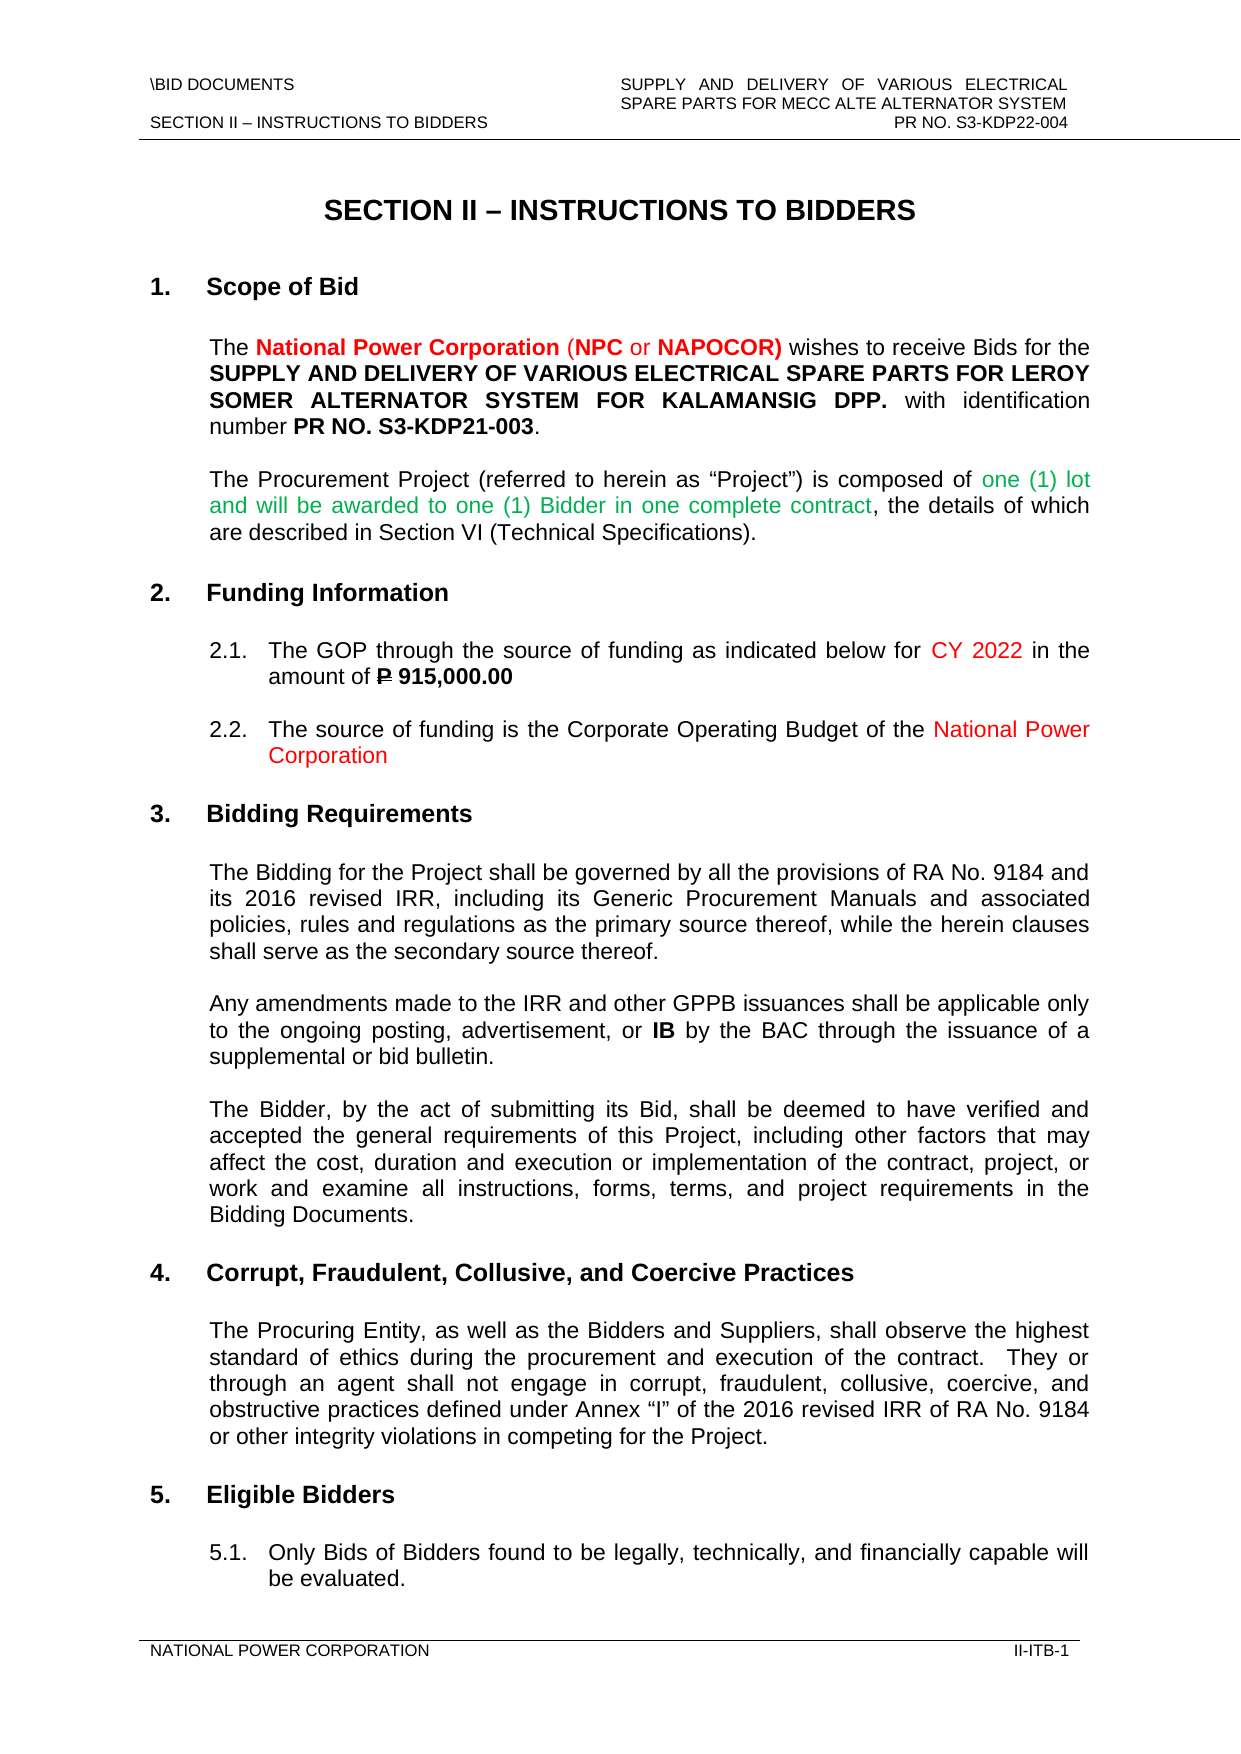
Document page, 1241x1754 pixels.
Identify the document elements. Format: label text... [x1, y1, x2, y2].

subtitle Corrupt, Fraudulent, Collusive, and Coercive Practices [150, 1258, 1090, 1287]
text 5.1. Only Bids of Bidders found to be legally, technically, and financially capable will be evaluated. [209, 1539, 1090, 1592]
list The GOP through the source of funding as indicated below for CY 2022 in the amount of P 915,000.00 [209, 637, 1090, 690]
text The Bidder, by the act of submitting its Bid, shall be deemed to have verified and accepted the general requirements of this Project, including other factors that may affect the cost, duration and execution or implementation of the contract, project, or work and examine all instructions, forms, terms, and project requirements in the Bidding Documents. [209, 1096, 1090, 1227]
subtitle Funding Information [150, 578, 1090, 606]
subtitle SECTION II – INSTRUCTIONS TO BIDDERS [150, 193, 1090, 227]
subtitle Scope of Bid [150, 272, 1090, 301]
list The source of funding is the Corporate Operating Budget of the National Power Corporation [209, 716, 1090, 769]
text The National Power Corporation (NPC or NAPOCOR) wishes to receive Bids for the SUPPLY AND DELIVERY OF VARIOUS ELECTRICAL SPARE PARTS FOR LEROY SOMER ALTERNATOR SYSTEM FOR KALAMANSIG DPP. with identification number PR NO. S3-KDP21-003. [150, 334, 1090, 439]
text The Procurement Project (referred to herein as “Project”) is composed of one (1) lot and will be awarded to one (1) Bidder in one complete contract, the details of which are described in Section VI (Technical Specifications). [150, 466, 1090, 545]
subtitle Eligible Bidders [150, 1479, 1090, 1508]
text The Bidding for the Project shall be governed by all the provisions of RA No. 9184 and its 2016 revised IRR, including its Generic Procurement Manuals and associated policies, rules and regulations as the primary source thereof, while the herein clauses shall serve as the secondary source thereof. [209, 858, 1090, 964]
text Any amendments made to the IRR and other GPPB issuances shall be applicable only to the ongoing posting, advertisement, or IB by the BAC through the issuance of a supplemental or bid bulletin. [209, 990, 1090, 1069]
subtitle Bidding Requirements [150, 799, 1090, 828]
text The Procuring Entity, as well as the Bidders and Suppliers, shall observe the highest standard of ethics during the procurement and execution of the contract. They or through an agent shall not engage in corrupt, fraudulent, collusive, coercive, and obstructive practices defined under Annex “I” of the 2016 revised IRR of RA No. 9184 or other integrity violations in competing for the Project. [209, 1317, 1090, 1449]
